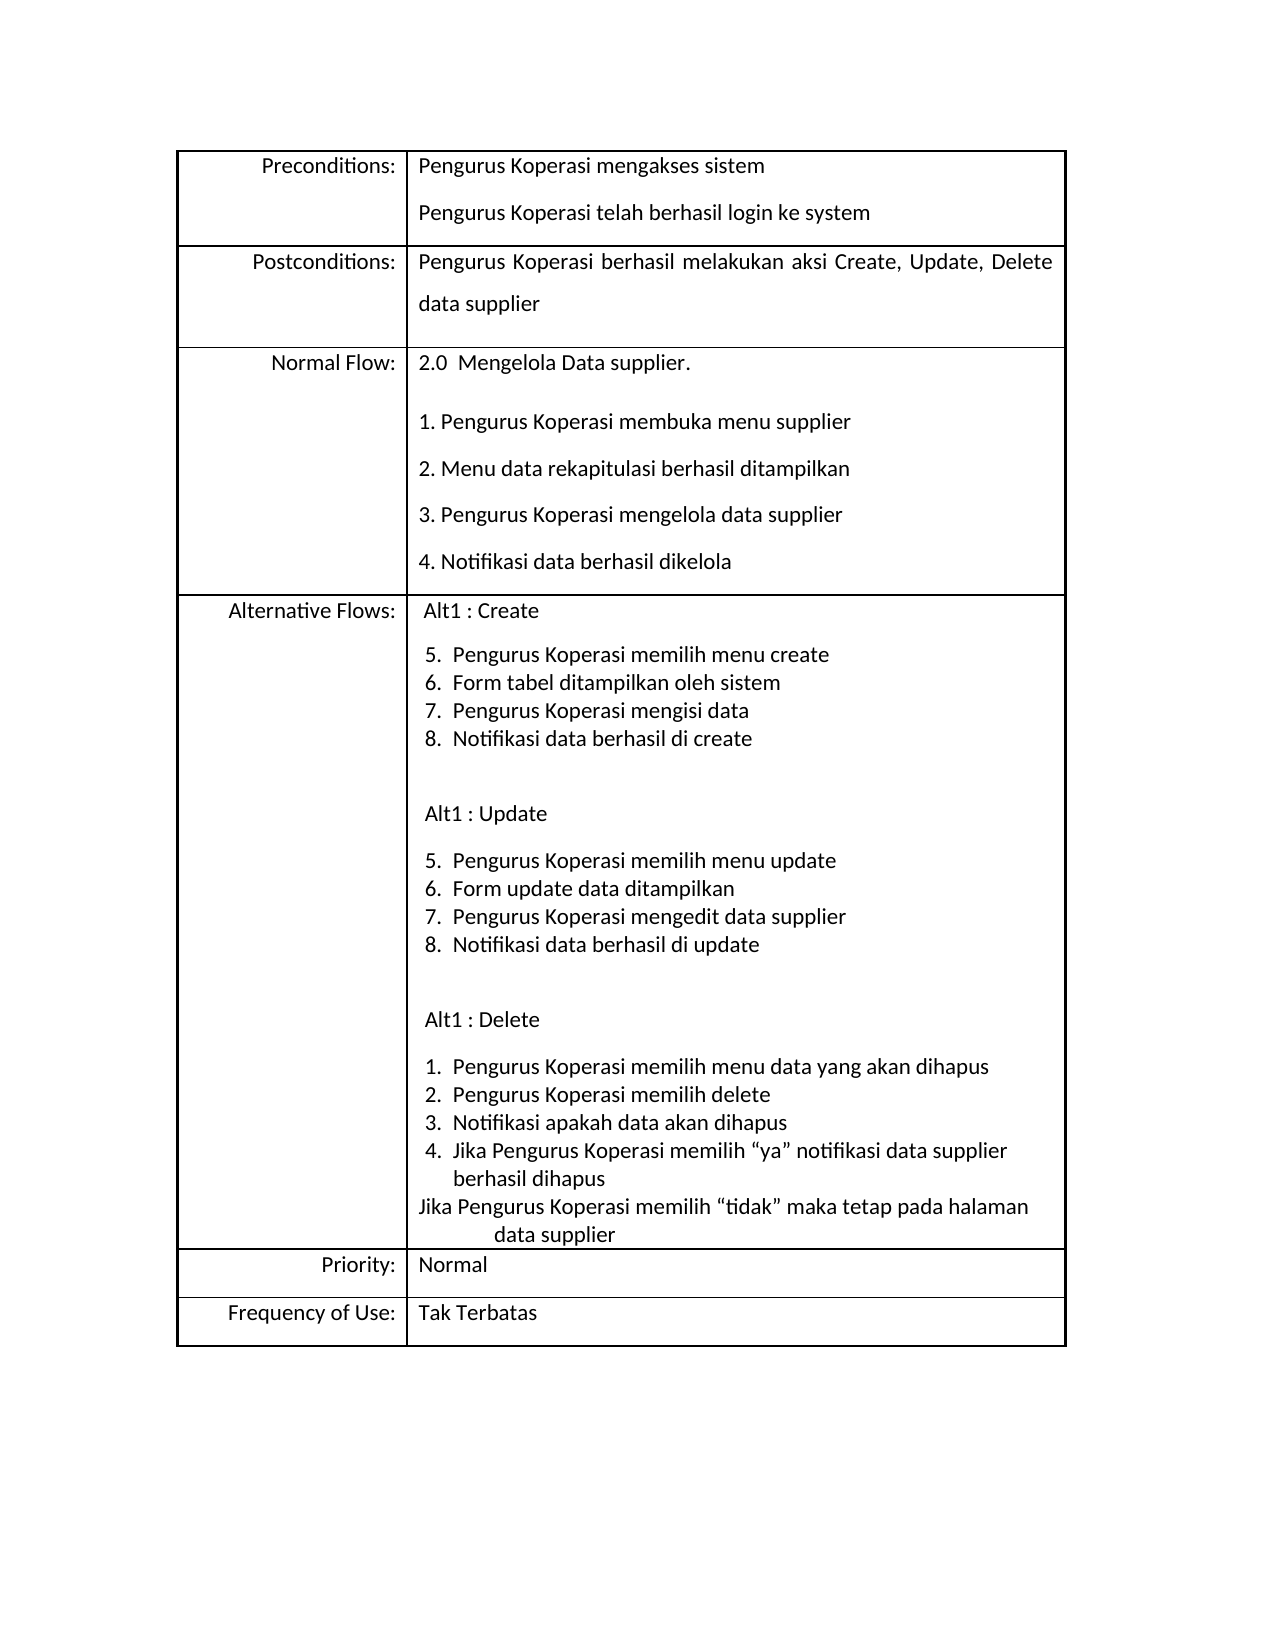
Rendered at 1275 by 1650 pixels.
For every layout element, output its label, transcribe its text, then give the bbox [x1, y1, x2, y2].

table_cell Alternative Flows: [179, 596, 406, 1248]
table_cell Frequency of Use: [179, 1298, 406, 1345]
table_cell Preconditions: [179, 152, 406, 245]
table_cell Priority: [179, 1250, 406, 1297]
table_cell Alt1 : Create Pengurus Koperasi memilih menu create Form tabel ditampilkan oleh sistem Pengurus Koperasi mengisi data Notifikasi data berhasil di create Alt1 : Update Pengurus Koperasi memilih menu update Form update data ditampilkan Pengurus Koperasi mengedit data supplier Notifikasi data berhasil di update Alt1 : Delete Pengurus Koperasi memilih menu data yang akan dihapus Pengurus Koperasi memilih delete Notifikasi apakah data akan dihapus Jika Pengurus Koperasi memilih “ya” notifikasi data supplier berhasil dihapus Jika Pengurus Koperasi memilih “tidak” maka tetap pada halaman data supplier [408, 596, 1064, 1248]
table_cell 2.0 Mengelola Data supplier. 1. Pengurus Koperasi membuka menu supplier 2. Menu data rekapitulasi berhasil ditampilkan 3. Pengurus Koperasi mengelola data supplier 4. Notifikasi data berhasil dikelola [408, 348, 1064, 594]
table_cell Normal Flow: [179, 348, 406, 594]
table_cell Normal [408, 1250, 1064, 1297]
table_cell Pengurus Koperasi mengakses sistem Pengurus Koperasi telah berhasil login ke system [408, 152, 1064, 245]
table_cell Postconditions: [179, 247, 406, 347]
table_cell Pengurus Koperasi berhasil melakukan aksi Create, Update, Delete data supplier [408, 247, 1064, 347]
table_cell Tak Terbatas [408, 1298, 1064, 1345]
